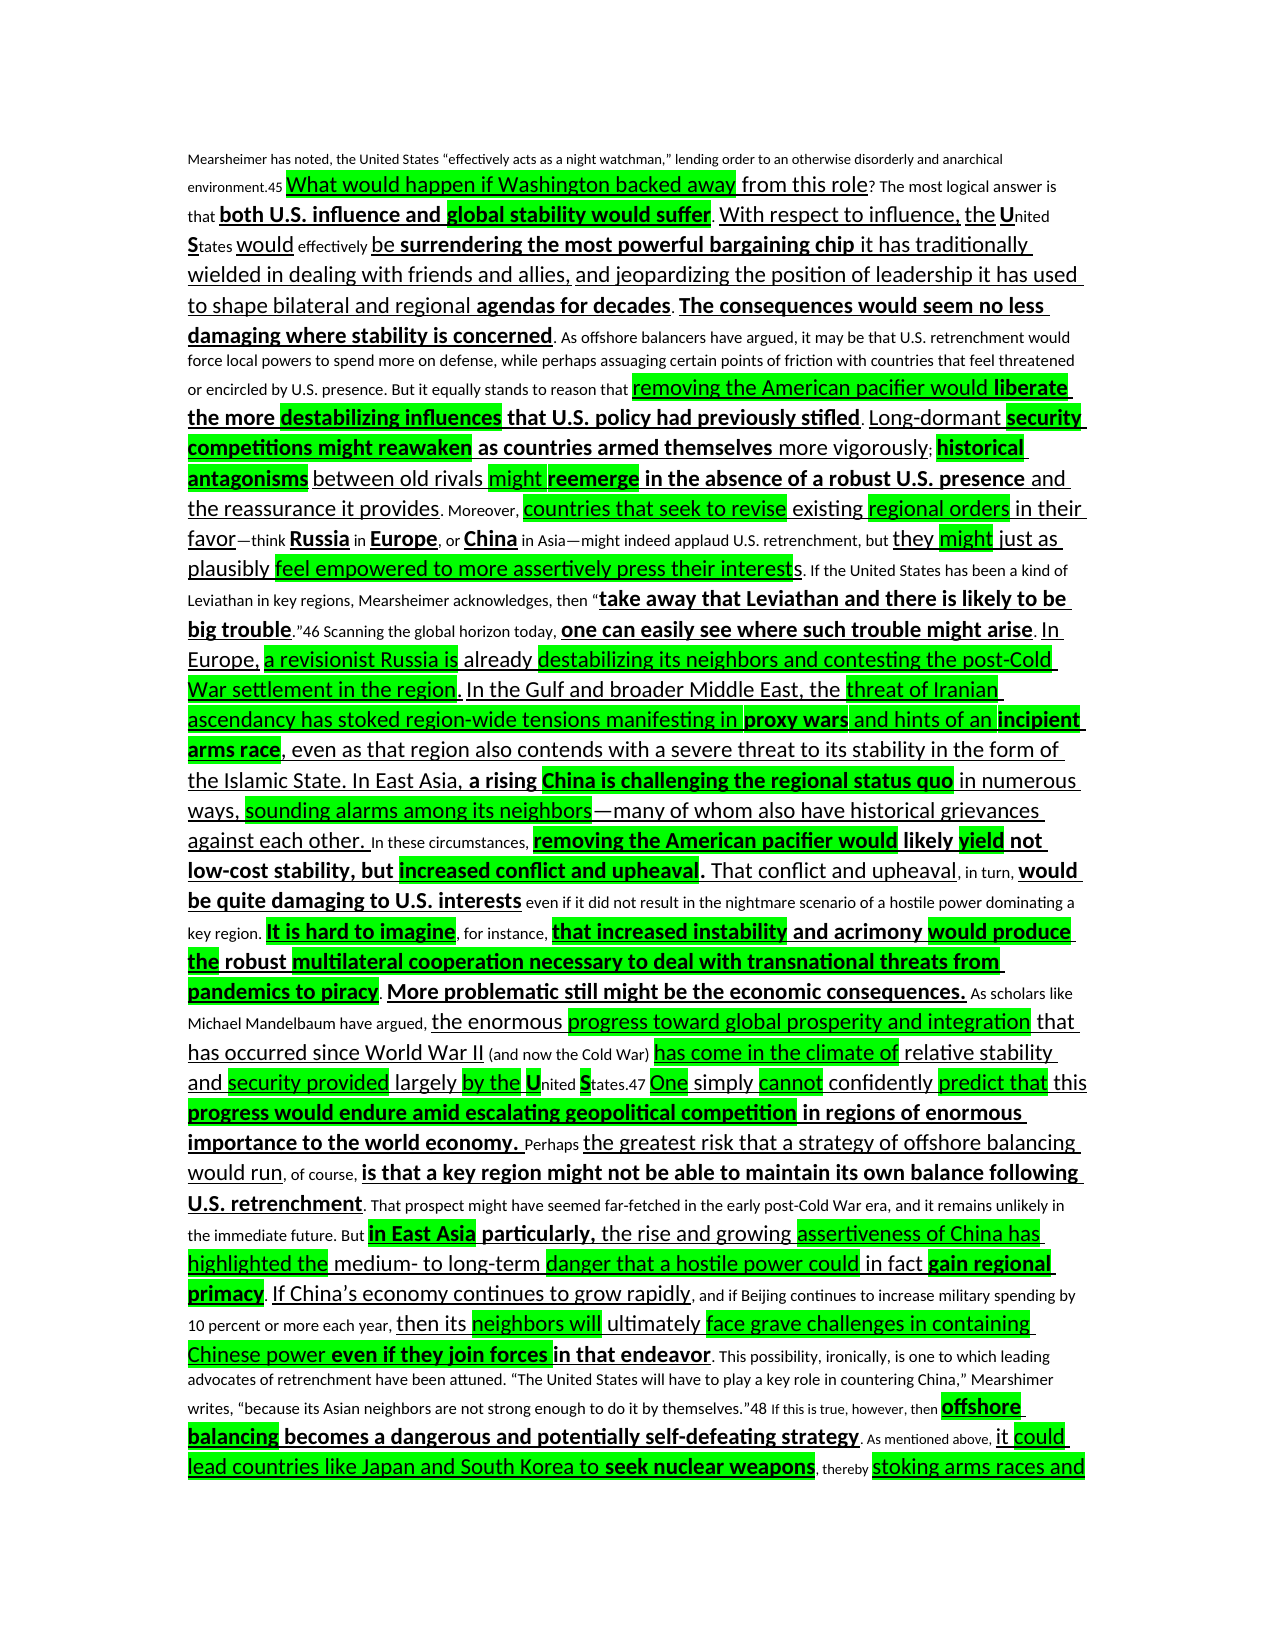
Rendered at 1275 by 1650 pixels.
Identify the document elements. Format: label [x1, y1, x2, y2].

text [187, 150, 1087, 1480]
